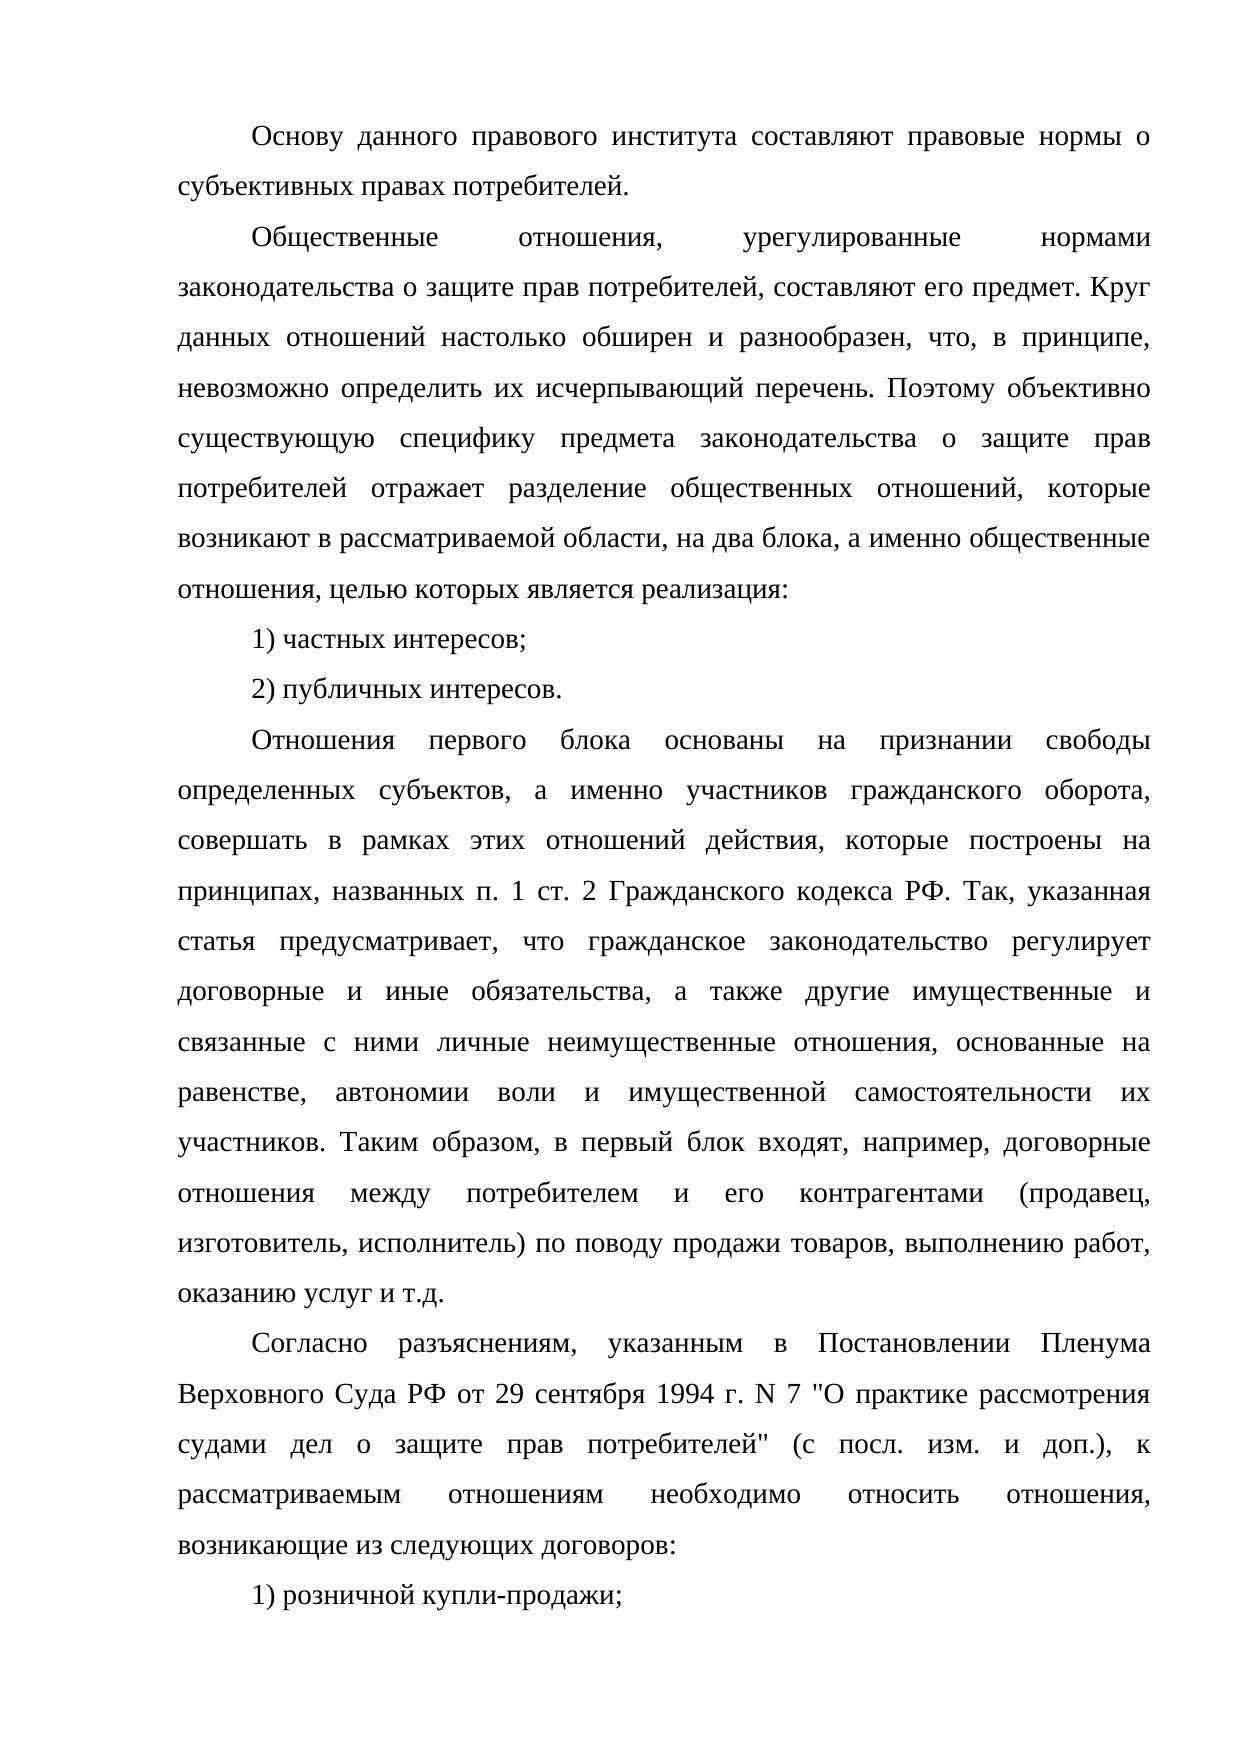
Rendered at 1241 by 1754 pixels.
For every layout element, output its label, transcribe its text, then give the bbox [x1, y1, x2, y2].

text Согласно разъяснениям, указанным в Постановлении Пленума Верховного Суда РФ от 29 сентября 1994 г. N 7 "О практике рассмотрения судами дел о защите прав потребителей" (с посл. изм. и доп.), к рассматриваемым отношениям необходимо относить отношения, возникающие из следующих договоров: [177, 1326, 1152, 1560]
text 2) публичных интересов. [177, 672, 1152, 705]
text Основу данного правового института составляют правовые нормы о субъективных правах потребителей. [177, 118, 1152, 202]
text Отношения первого блока основаны на признании свободы определенных субъектов, а именно участников гражданского оборота, совершать в рамках этих отношений действия, которые построены на принципах, названных п. 1 ст. 2 Гражданского кодекса РФ. Так, указанная статья предусматривает, что гражданское законодательство регулирует договорные и иные обязательства, а также другие имущественные и связанные с ними личные неимущественные отношения, основанные на равенстве, автономии воли и имущественной самостоятельности их участников. Таким образом, в первый блок входят, например, договорные отношения между потребителем и его контрагентами (продавец, изготовитель, исполнитель) по поводу продажи товаров, выполнению работ, оказанию услуг и т.д. [177, 722, 1152, 1309]
text 1) частных интересов; [177, 621, 1152, 655]
text 1) розничной купли-продажи; [177, 1577, 1152, 1611]
text Общественные отношения, урегулированные нормами законодательства о защите прав потребителей, составляют его предмет. Круг данных отношений настолько обширен и разнообразен, что, в принципе, невозможно определить их исчерпывающий перечень. Поэтому объективно существующую специфику предмета законодательства о защите прав потребителей отражает разделение общественных отношений, которые возникают в рассматриваемой области, на два блока, а именно общественные отношения, целью которых является реализация: [177, 219, 1152, 604]
